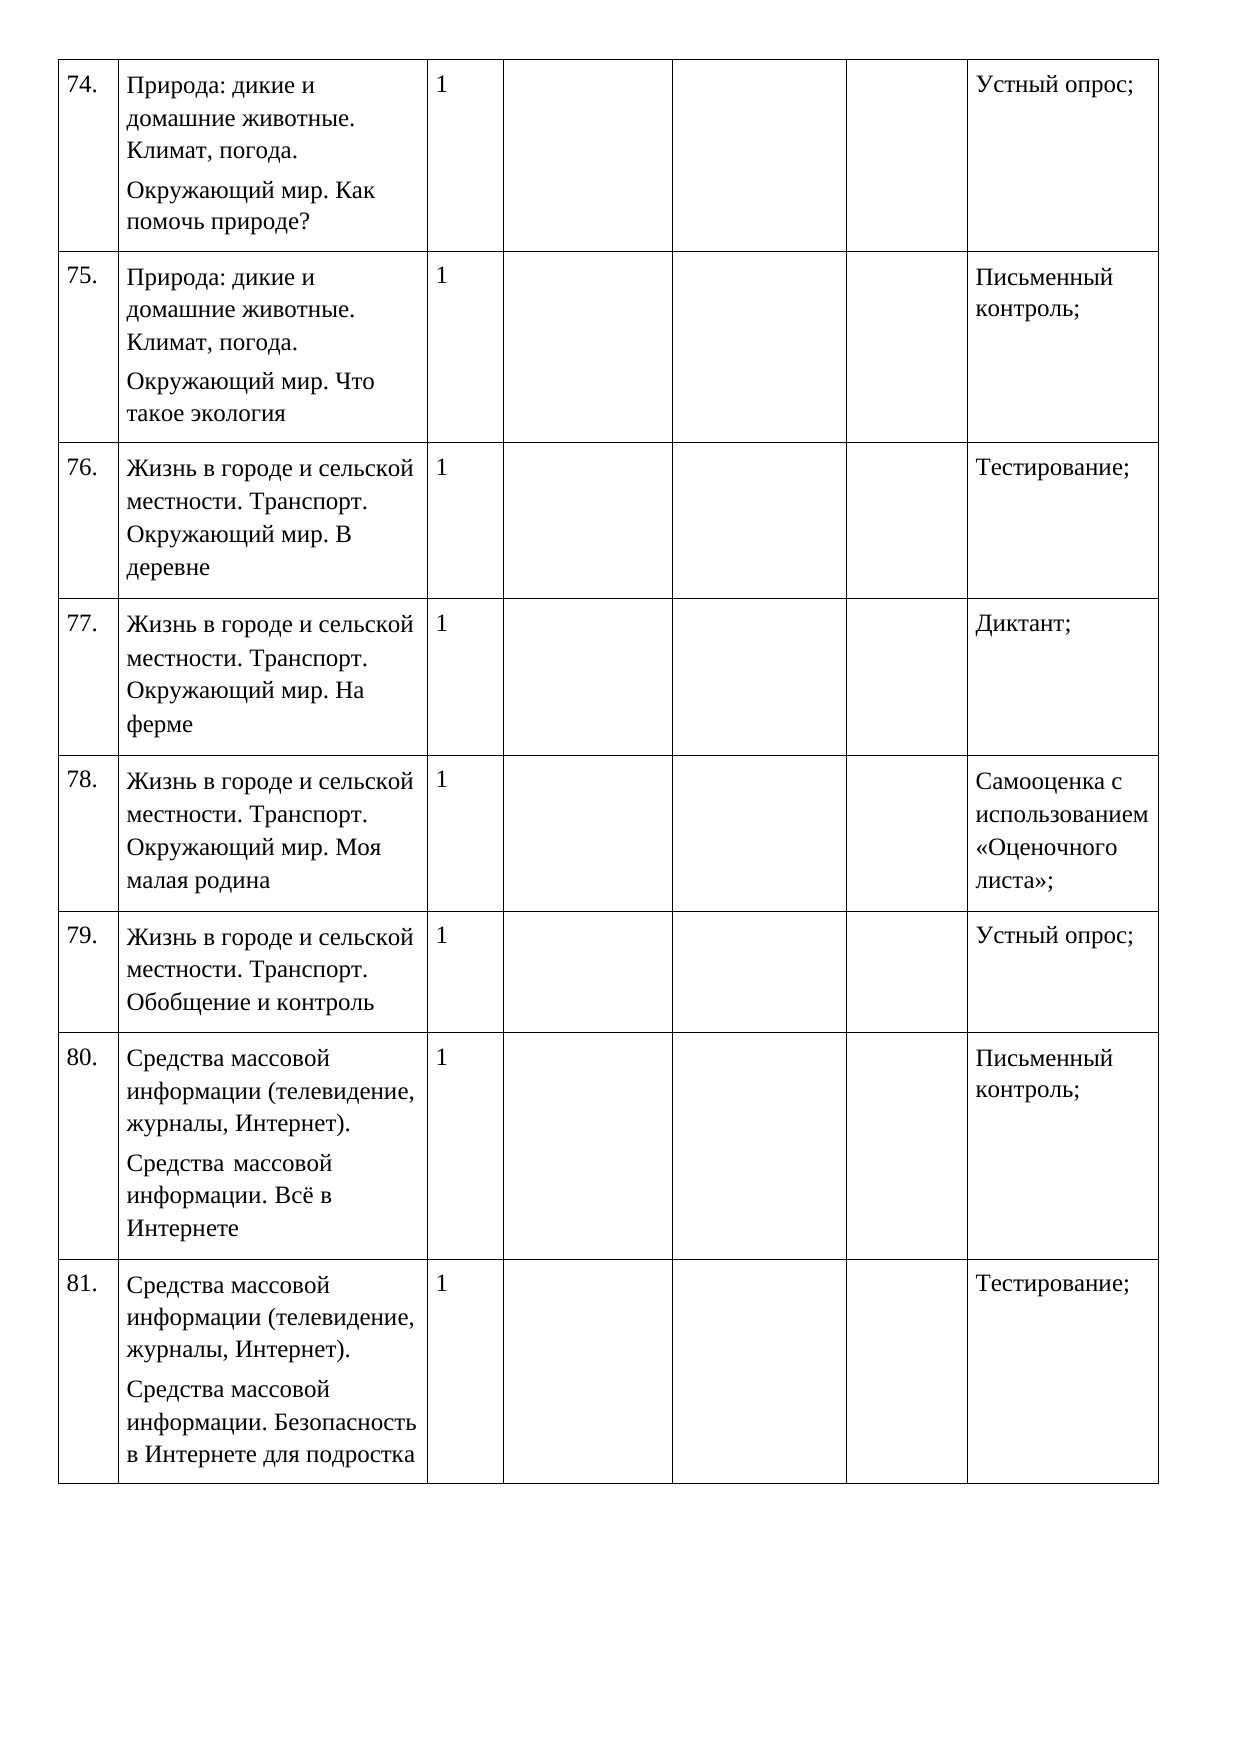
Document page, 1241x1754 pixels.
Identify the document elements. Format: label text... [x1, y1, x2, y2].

table_cell [504, 599, 672, 754]
table_header [673, 60, 846, 251]
table_cell 79. [59, 912, 118, 1032]
table_cell [673, 599, 846, 754]
table_cell [847, 1260, 967, 1483]
table_cell 1 [428, 599, 503, 754]
table_cell [847, 912, 967, 1032]
table_cell Жизнь в городе и сельской местности. Транспорт. Обобщение и контроль [119, 912, 427, 1032]
table_cell 1 [428, 1260, 503, 1483]
table_cell Письменный контроль; [968, 252, 1158, 442]
table_cell Тестирование; [968, 443, 1158, 598]
table_cell [847, 252, 967, 442]
table_cell 1 [428, 1033, 503, 1258]
table_cell [847, 756, 967, 911]
table_cell Письменный контроль; [968, 1033, 1158, 1258]
table_cell Диктант; [968, 599, 1158, 754]
table_cell [504, 252, 672, 442]
table_cell [847, 599, 967, 754]
table_cell 76. [59, 443, 118, 598]
table_cell [847, 1033, 967, 1258]
table_cell [504, 756, 672, 911]
table_header [847, 60, 967, 251]
table_cell 1 [428, 252, 503, 442]
table_cell Жизнь в городе и сельской местности. Транспорт. Окружающий мир. Моя малая родина [119, 756, 427, 911]
table_header 1 [428, 60, 503, 251]
table_cell 1 [428, 912, 503, 1032]
table_cell [504, 443, 672, 598]
table_cell [673, 1033, 846, 1258]
table_cell [847, 443, 967, 598]
table_cell Самооценка с использованием«Оценочного листа»; [968, 756, 1158, 911]
table_cell Устный опрос; [968, 912, 1158, 1032]
table_cell Природа: дикие и домашние животные. Климат, погода. Окружающий мир. Что такое экология [119, 252, 427, 442]
table_cell [673, 443, 846, 598]
table_cell Жизнь в городе и сельской местности. Транспорт. Окружающий мир. В деревне [119, 443, 427, 598]
table_cell [673, 756, 846, 911]
table_header Устный опрос; [968, 60, 1158, 251]
table_cell [673, 1260, 846, 1483]
table_cell 77. [59, 599, 118, 754]
table_cell [504, 1260, 672, 1483]
table_cell 78. [59, 756, 118, 911]
table_cell 1 [428, 756, 503, 911]
table_cell [504, 912, 672, 1032]
table_cell 75. [59, 252, 118, 442]
table_cell [504, 1033, 672, 1258]
table_cell Средства массовой информации (телевидение, журналы, Интернет). Средства массовой информации. Всё в Интернете [119, 1033, 427, 1258]
table_cell [673, 252, 846, 442]
table_header [504, 60, 672, 251]
table_cell Жизнь в городе и сельской местности. Транспорт. Окружающий мир. На ферме [119, 599, 427, 754]
table_cell 1 [428, 443, 503, 598]
table_cell Тестирование; [968, 1260, 1158, 1483]
table_header 74. [59, 60, 118, 251]
table_cell 80. [59, 1033, 118, 1258]
table_cell Средства массовой информации (телевидение, журналы, Интернет). Средства массовой информации. Безопасность в Интернете для подростка [119, 1260, 427, 1483]
table_cell 81. [59, 1260, 118, 1483]
table_header Природа: дикие и домашние животные. Климат, погода. Окружающий мир. Как помочь природе? [119, 60, 427, 251]
table_cell [673, 912, 846, 1032]
